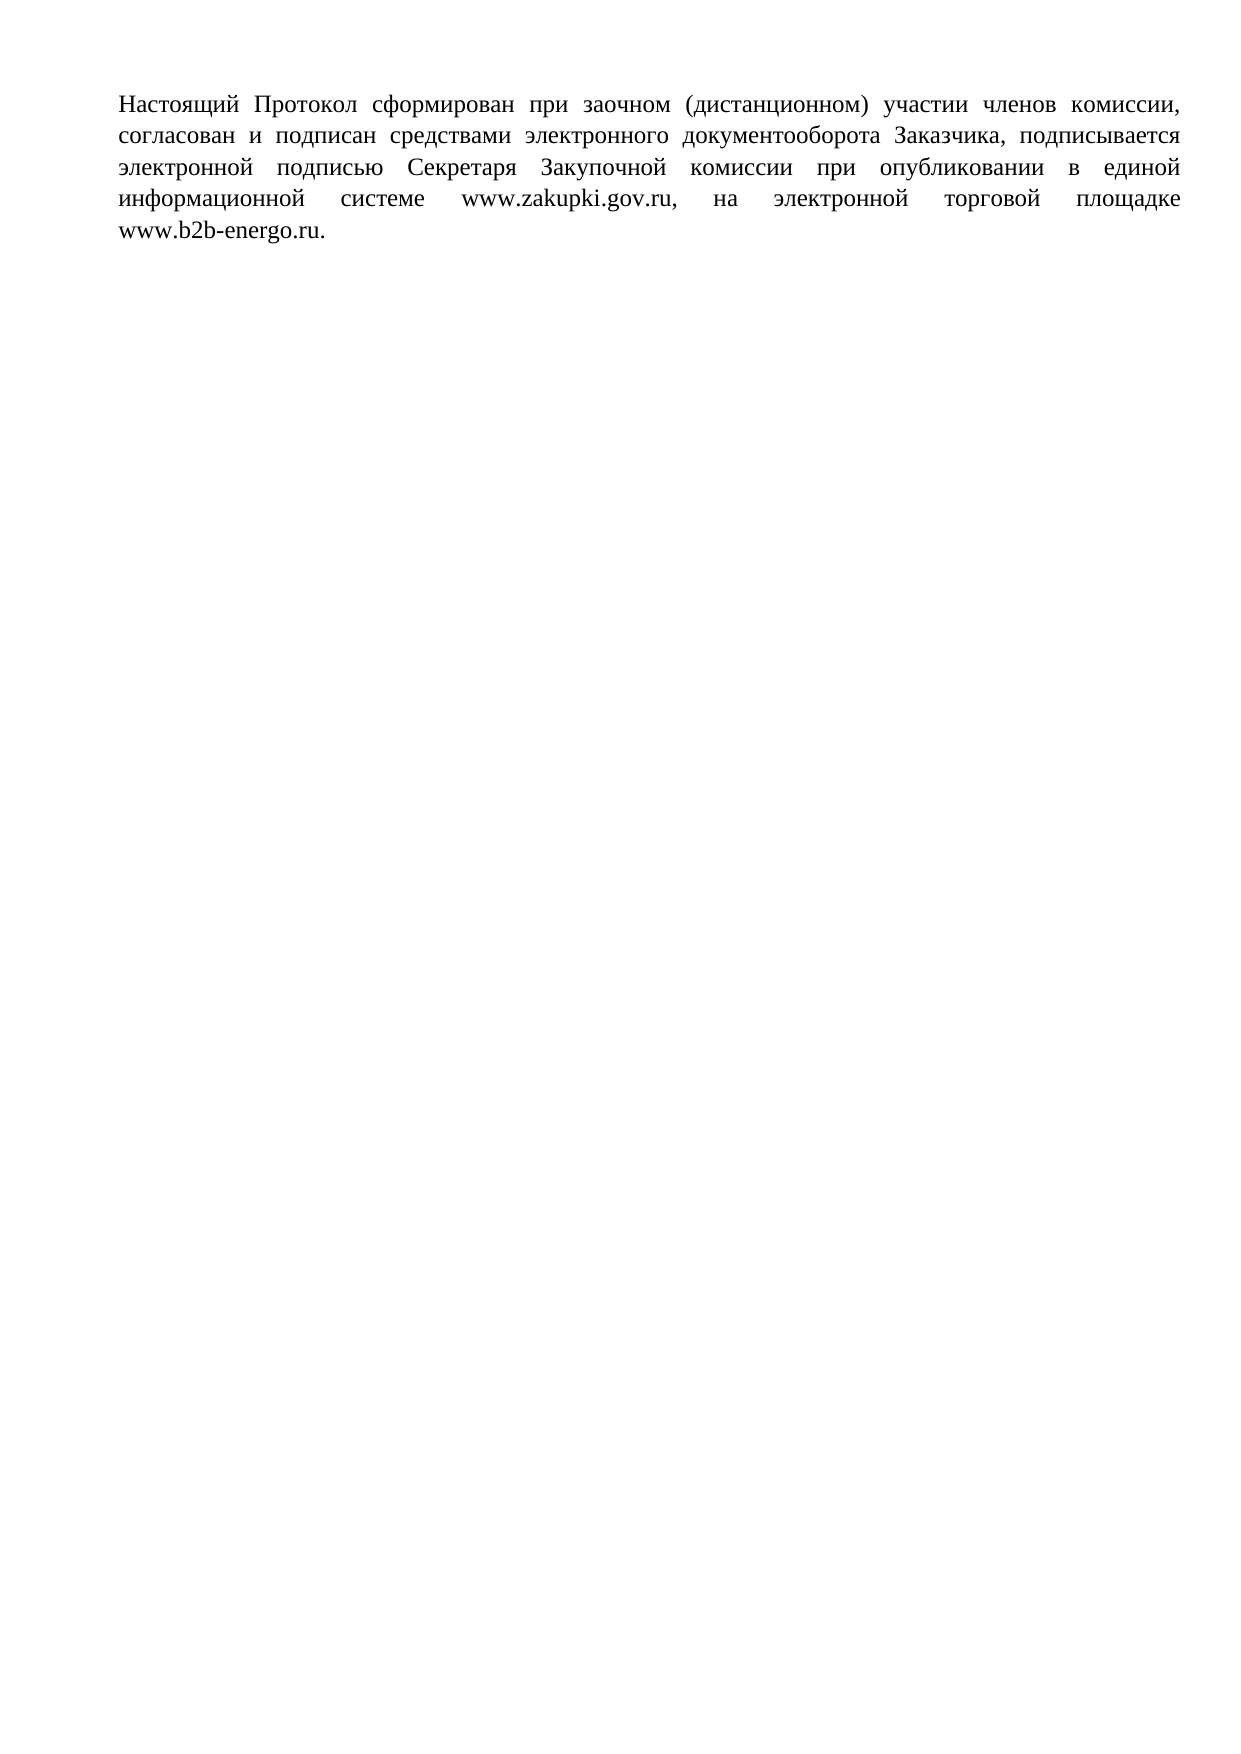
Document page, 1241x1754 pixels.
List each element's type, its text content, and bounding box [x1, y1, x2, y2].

text Настоящий Протокол сформирован при заочном (дистанционном) участии членов комиссии, согласован и подписан средствами электронного документооборота Заказчика, подписывается электронной подписью Секретаря Закупочной комиссии при опубликовании в единой информационной системе www.zakupki.gov.ru, на электронной торговой площадке www.b2b-energo.ru. [118, 89, 1181, 244]
